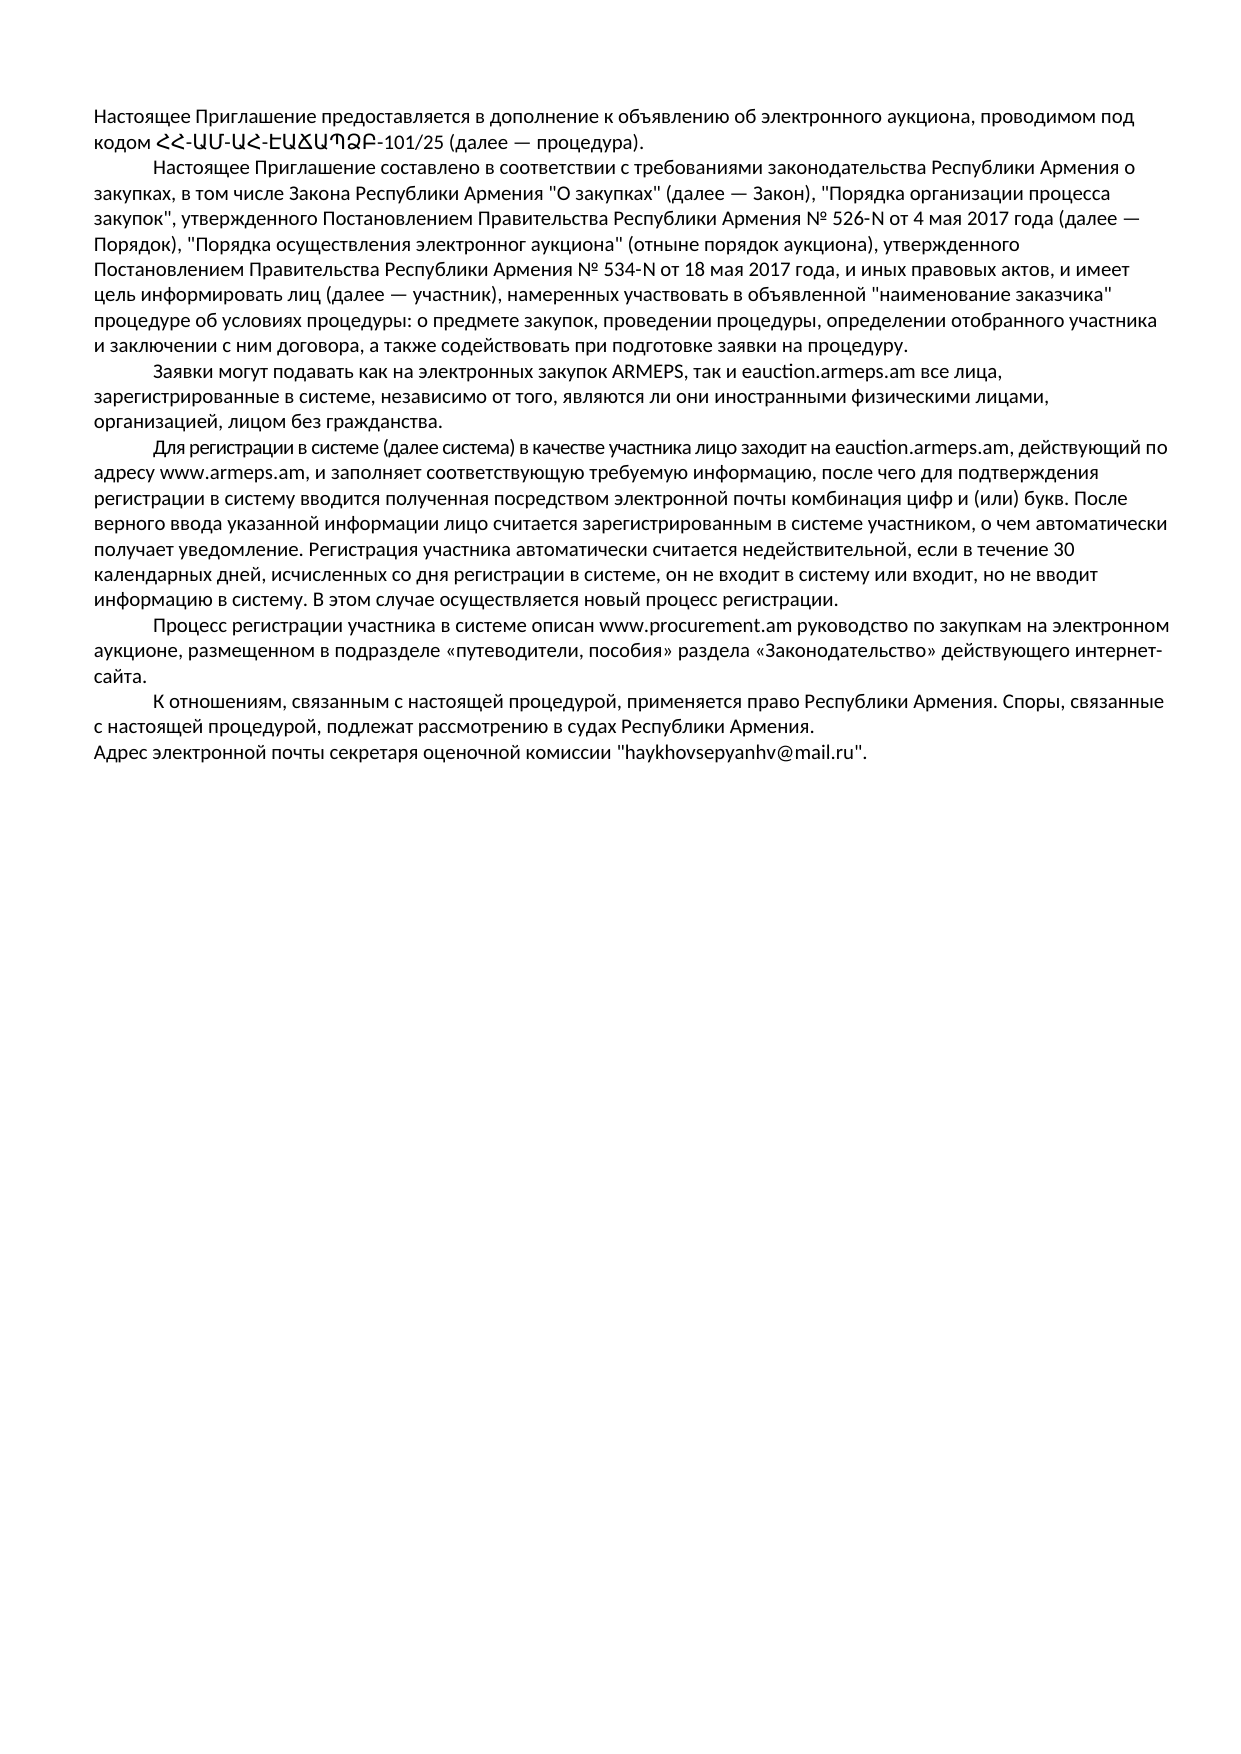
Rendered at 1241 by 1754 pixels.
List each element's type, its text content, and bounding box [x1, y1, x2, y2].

text Для регистрации в системе (далее система) в качестве участника лицо заходит на eauction.armeps.am, действующий по адресу www.armeps.am, и заполняет соответствующую требуемую информацию, после чего для подтверждения регистрации в систему вводится полученная посредством электронной почты комбинация цифр и (или) букв. После верного ввода указанной информации лицо считается зарегистрированным в системе участником, о чем автоматически получает уведомление. Регистрация участника автоматически считается недействительной, если в течение 30 календарных дней, исчисленных со дня регистрации в системе, он не входит в систему или входит, но не вводит информацию в систему. В этом случае осуществляется новый процесс регистрации. [94, 434, 1171, 612]
text Адрес электронной почты секретаря оценочной комиссии "haykhovsepyanhv@mail.ru". [94, 739, 1171, 764]
text Процесс регистрации участника в системе описан www.procurement.am руководство по закупкам на электронном аукционе, размещенном в подразделе «путеводители, пособия» раздела «Законодательство» действующего интернет-сайта. [94, 612, 1171, 688]
text Настоящее Приглашение предоставляется в дополнение к объявлению об электронного аукциона, проводимом под кодом ՀՀ-ԱՄ-ԱՀ-ԷԱՃԱՊՁԲ-101/25 (далее — процедура). [94, 104, 1171, 154]
text Заявки могут подавать как на электронных закупок ARMEPS, так и eauction.armeps.am все лица, зарегистрированные в системе, независимо от того, являются ли они иностранными физическими лицами, организацией, лицом без гражданства. [94, 358, 1171, 434]
text Настоящее Приглашение составлено в соответствии с требованиями законодательства Республики Армения о закупках, в том числе Закона Республики Армения "О закупках" (далее — Закон), "Порядка организации процесса закупок", утвержденного Постановлением Правительства Республики Армения № 526-N от 4 мая 2017 года (далее — Порядок), "Порядка осуществления электронног аукциона" (отныне порядок аукциона), утвержденного Постановлением Правительства Республики Армения № 534-N от 18 мая 2017 года, и иных правовых актов, и имеет цель информировать лиц (далее — участник), намеренных участвовать в объявленной "наименование заказчика" процедуре об условиях процедуры: о предмете закупок, проведении процедуры, определении отобранного участника и заключении с ним договора, а также содействовать при подготовке заявки на процедуру. [94, 154, 1171, 358]
text К отношениям, связанным с настоящей процедурой, применяется право Республики Армения. Споры, связанные с настоящей процедурой, подлежат рассмотрению в судах Республики Армения. [94, 688, 1171, 739]
